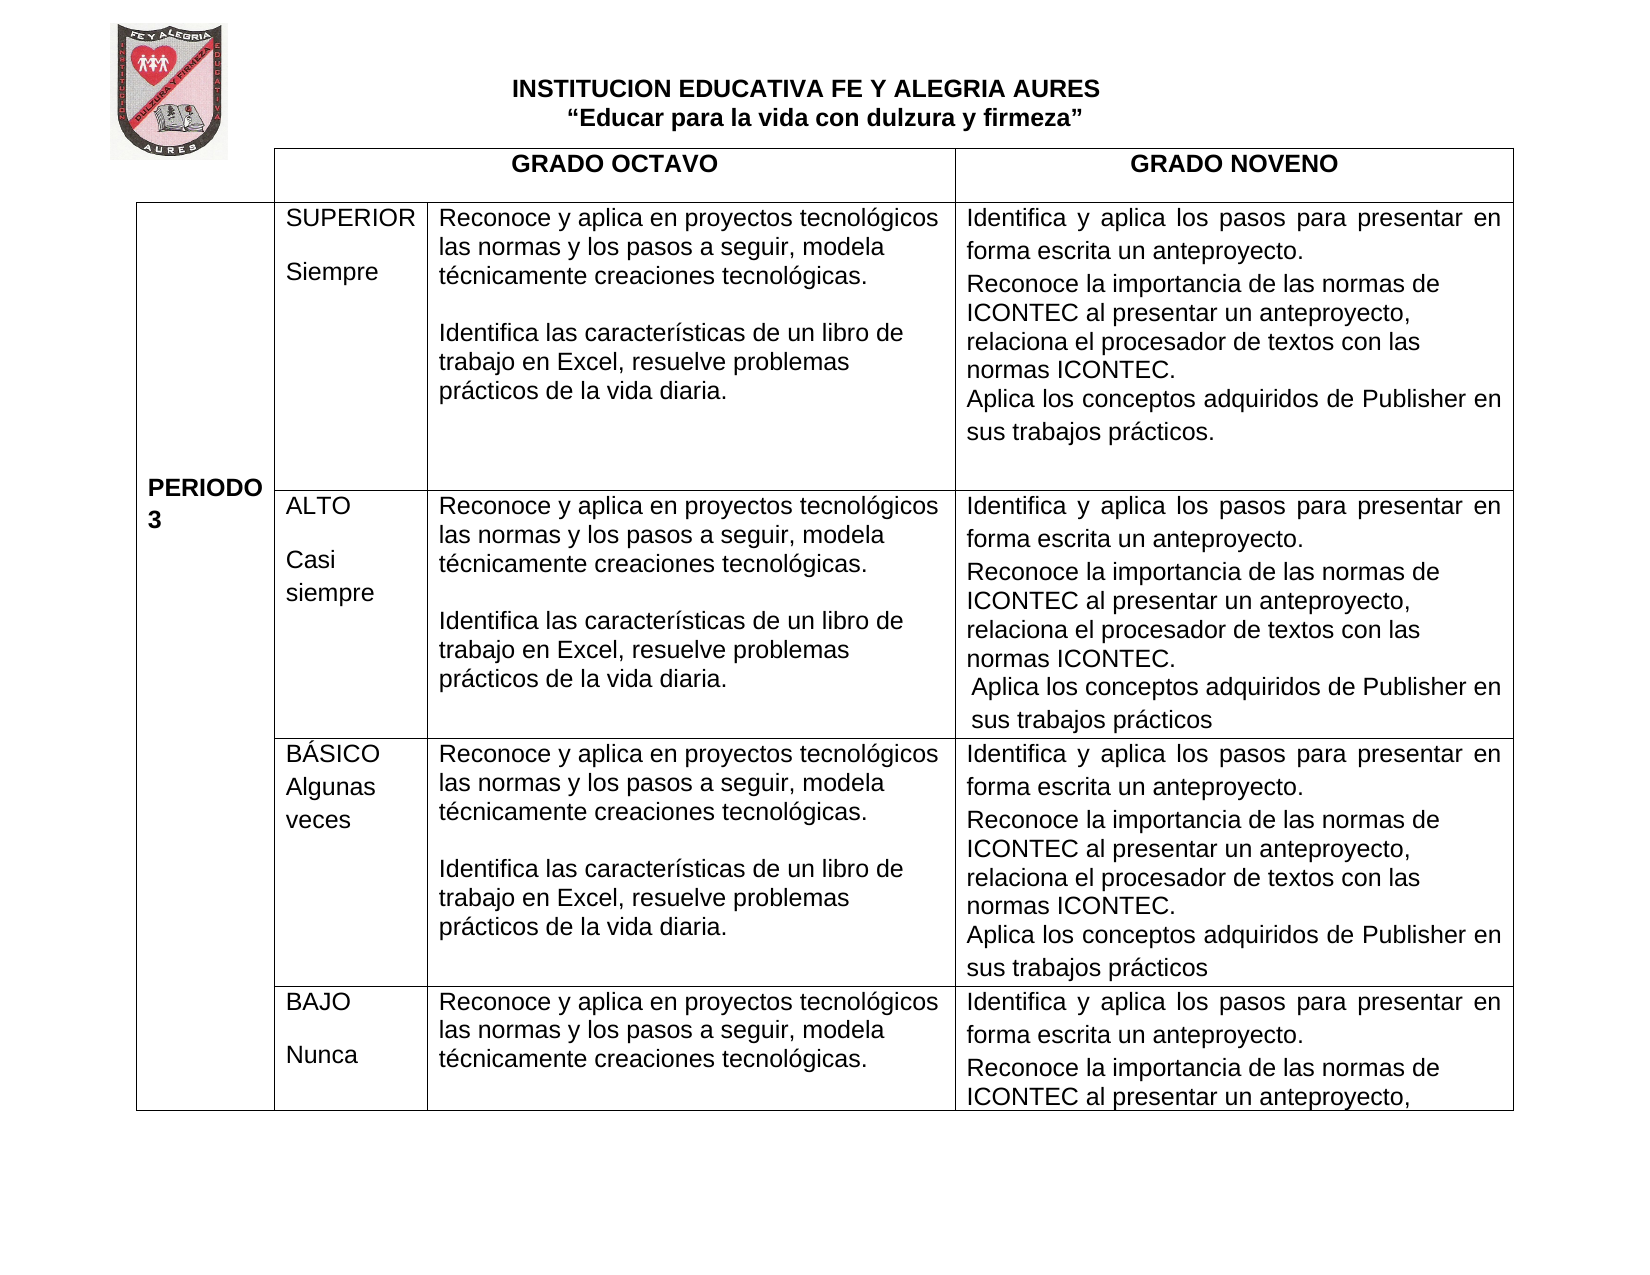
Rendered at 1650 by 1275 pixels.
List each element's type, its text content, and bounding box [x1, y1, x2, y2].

table_header GRADO OCTAVO [275, 149, 955, 202]
picture [110, 23, 228, 160]
table_cell SUPERIOR Siempre [275, 203, 427, 490]
table_cell PERIODO 3 [137, 203, 274, 1110]
table_cell ALTO Casi siempre [275, 491, 427, 738]
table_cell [956, 987, 1513, 1110]
table_cell BAJO Nunca [275, 987, 427, 1110]
table_header GRADO NOVENO [956, 149, 1513, 202]
table_cell BÁSICO Algunas veces [275, 739, 427, 986]
table_cell Identifica y aplica los pasos para presentar en forma escrita un anteproyecto. Reconoce la importancia de las normas de ICONTEC al presentar un anteproyecto, relaciona el procesador de textos con las normas ICONTEC. Aplica los conceptos adquiridos de Publisher en sus trabajos prácticos. [956, 203, 1513, 490]
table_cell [428, 987, 955, 1110]
